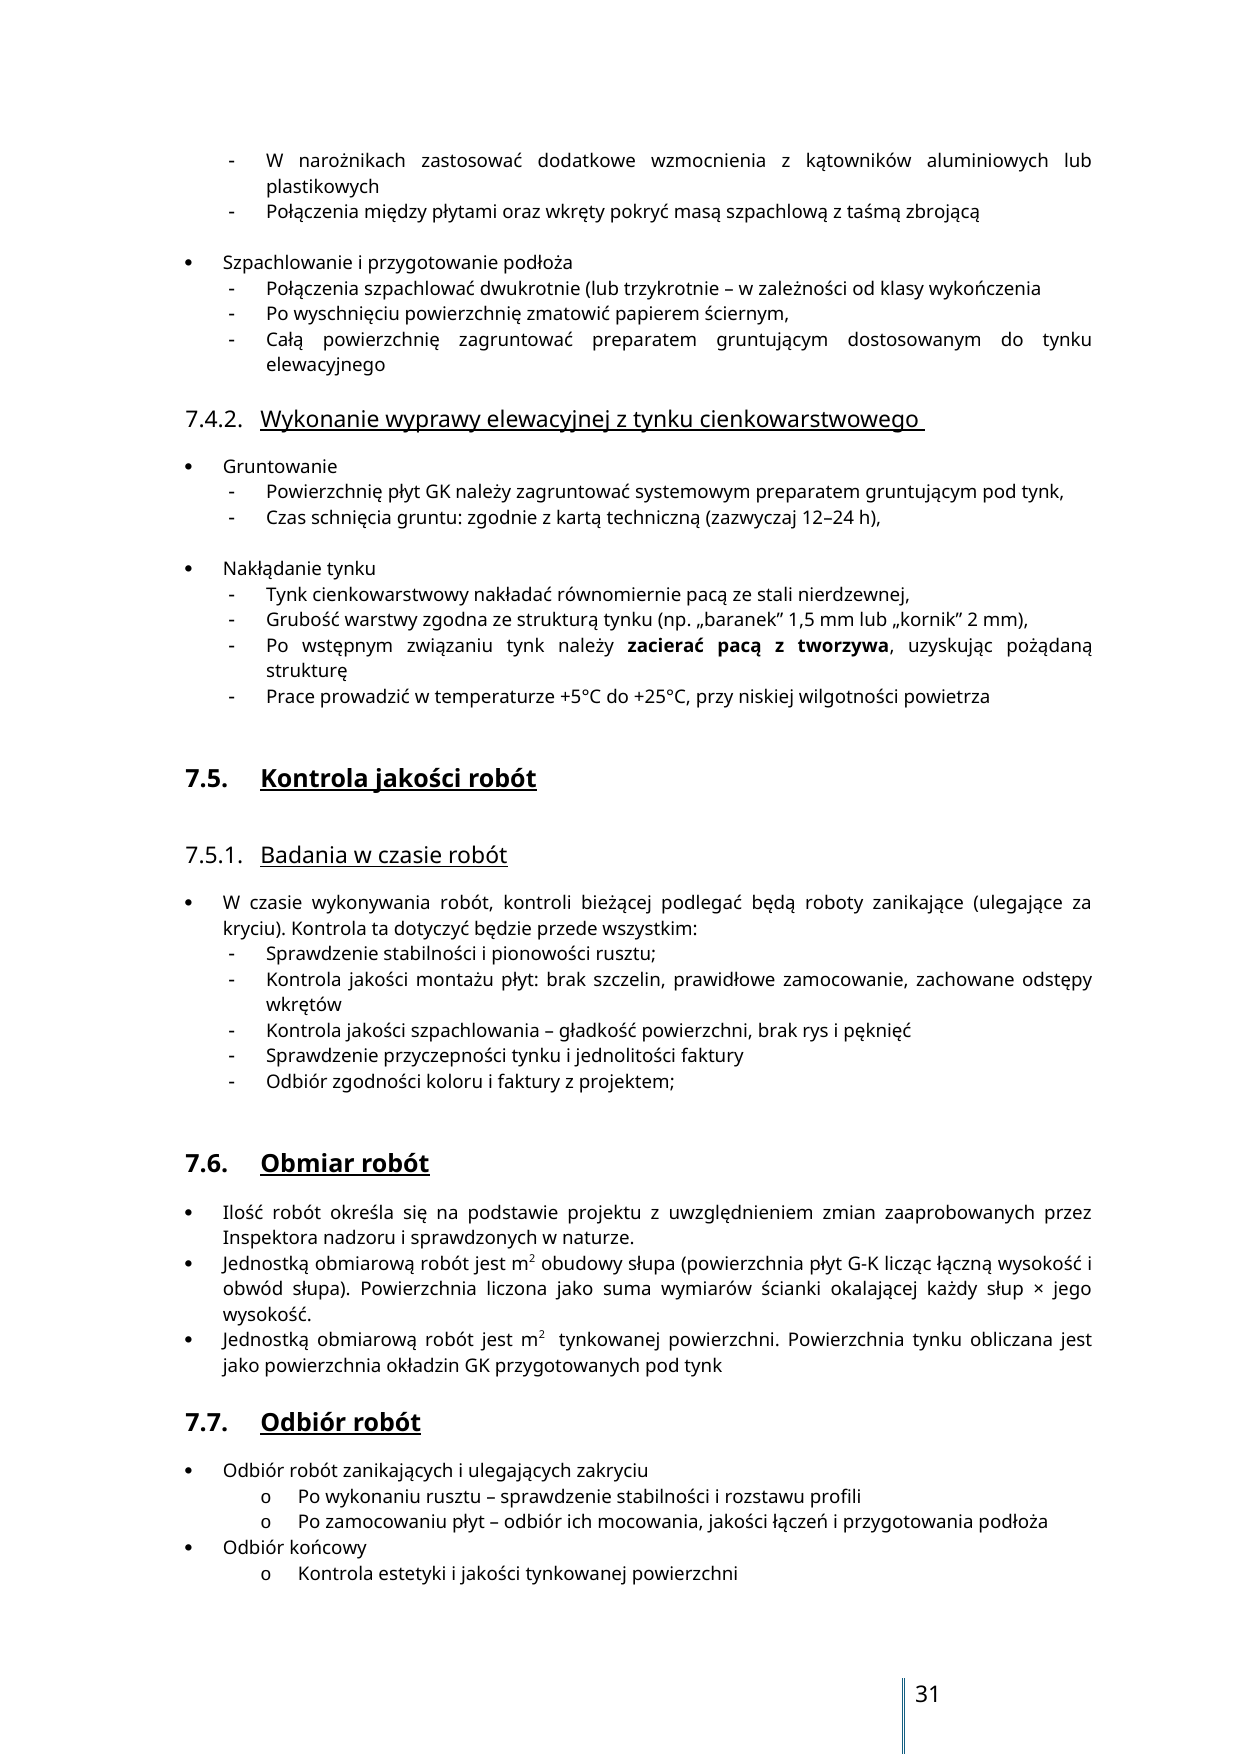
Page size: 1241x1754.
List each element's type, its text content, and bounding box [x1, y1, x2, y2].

list Sprawdzenie przyczepności tynku i jednolitości faktury [228, 1043, 1093, 1068]
list Po wykonaniu rusztu – sprawdzenie stabilności i rozstawu profili [260, 1483, 1093, 1509]
list Jednostką obmiarową robót jest m2 obudowy słupa (powierzchnia płyt G-K licząc łączną wysokość i obwód słupa). Powierzchnia liczona jako suma wymiarów ścianki okalającej każdy słup × jego wysokość. [185, 1250, 1093, 1327]
list Kontrola estetyki i jakości tynkowanej powierzchni [260, 1560, 1093, 1586]
list Kontrola jakości robót [185, 760, 1093, 794]
list Ilość robót określa się na podstawie projektu z uwzględnieniem zmian zaaprobowanych przez Inspektora nadzoru i sprawdzonych w naturze. [185, 1199, 1093, 1250]
list W narożnikach zastosować dodatkowe wzmocnienia z kątowników aluminiowych lub plastikowych [228, 148, 1093, 199]
list Prace prowadzić w temperaturze +5°C do +25°C, przy niskiej wilgotności powietrza [228, 683, 1093, 708]
list Tynk cienkowarstwowy nakładać równomiernie pacą ze stali nierdzewnej, [228, 581, 1093, 606]
list Odbiór robót [185, 1404, 1093, 1438]
list Szpachlowanie i przygotowanie podłoża [185, 250, 1093, 275]
list Po zamocowaniu płyt – odbiór ich mocowania, jakości łączeń i przygotowania podłoża [260, 1509, 1093, 1534]
list Obmiar robót [185, 1146, 1093, 1180]
list Po wyschnięciu powierzchnię zmatowić papierem ściernym, [228, 301, 1093, 326]
list Powierzchnię płyt GK należy zagruntować systemowym preparatem gruntującym pod tynk, [228, 479, 1093, 504]
list Gruntowanie [185, 453, 1093, 479]
list Kontrola jakości montażu płyt: brak szczelin, prawidłowe zamocowanie, zachowane odstępy wkrętów [228, 966, 1093, 1017]
list Sprawdzenie stabilności i pionowości rusztu; [228, 941, 1093, 966]
list Odbiór zgodności koloru i faktury z projektem; [228, 1068, 1093, 1094]
list Całą powierzchnię zagruntować preparatem gruntującym dostosowanym do tynku elewacyjnego [228, 326, 1093, 377]
list Jednostką obmiarową robót jest m2 tynkowanej powierzchni. Powierzchnia tynku obliczana jest jako powierzchnia okładzin GK przygotowanych pod tynk [185, 1327, 1093, 1378]
list Odbiór robót zanikających i ulegających zakryciu [185, 1458, 1093, 1483]
list W czasie wykonywania robót, kontroli bieżącej podlegać będą roboty zanikające (ulegające za kryciu). Kontrola ta dotyczyć będzie przede wszystkim: [185, 890, 1093, 941]
list Połączenia między płytami oraz wkręty pokryć masą szpachlową z taśmą zbrojącą [228, 199, 1093, 224]
list Grubość warstwy zgodna ze strukturą tynku (np. „baranek” 1,5 mm lub „kornik” 2 mm), [228, 606, 1093, 632]
list Odbiór końcowy [185, 1534, 1093, 1560]
list Badania w czasie robót [185, 839, 1093, 871]
list Wykonanie wyprawy elewacyjnej z tynku cienkowarstwowego [185, 403, 1093, 434]
list Po wstępnym związaniu tynk należy zacierać pacą z tworzywa, uzyskując pożądaną strukturę [228, 632, 1093, 683]
list Kontrola jakości szpachlowania – gładkość powierzchni, brak rys i pęknięć [228, 1017, 1093, 1043]
list Nakłądanie tynku [185, 555, 1093, 581]
list Połączenia szpachlować dwukrotnie (lub trzykrotnie – w zależności od klasy wykończenia [228, 275, 1093, 301]
list Czas schnięcia gruntu: zgodnie z kartą techniczną (zazwyczaj 12–24 h), [228, 504, 1093, 530]
